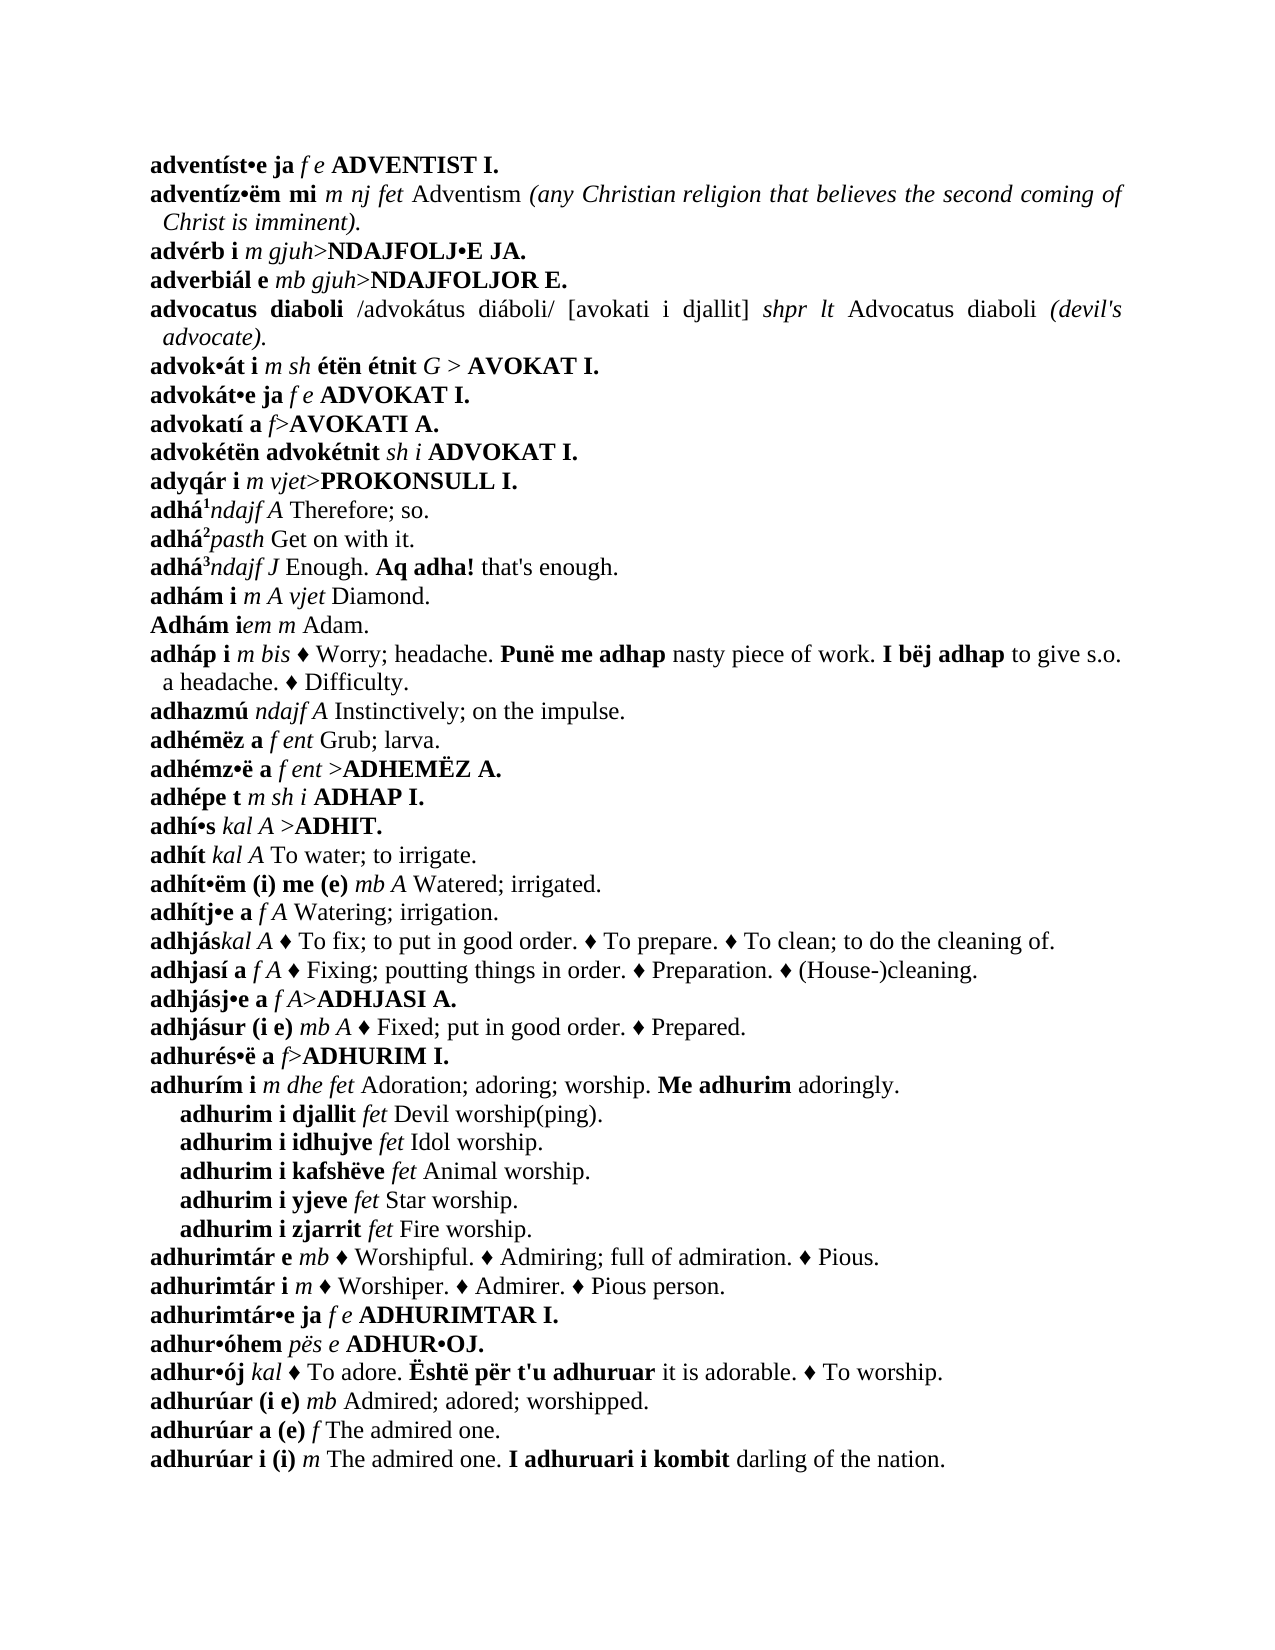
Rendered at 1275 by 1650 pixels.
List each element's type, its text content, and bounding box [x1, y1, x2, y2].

text adhít•ëm (i) me (e) mb A Watered; irrigated. [150, 869, 1122, 897]
text advok•át i m sh étën étnit G > AVOKAT I. [150, 351, 1122, 380]
text advokát•e ja f e ADVOKAT I. [150, 380, 1122, 409]
text adhurúar i (i) m The admired one. I adhuruari i kombit darling of the nation. [150, 1444, 1122, 1472]
text adhépe t m sh i ADHAP I. [150, 782, 1122, 811]
text adhurim i idhujve fet Idol worship. [150, 1127, 1122, 1156]
text adyqár i m vjet>PROKONSULL I. [150, 466, 1122, 495]
text adhjasí a f A ♦ Fixing; poutting things in order. ♦ Preparation. ♦ (House-)cleaning. [150, 955, 1122, 984]
text adhítj•e a f A Watering; irrigation. [150, 897, 1122, 926]
text adhurim i yjeve fet Star worship. [150, 1185, 1122, 1214]
text advokétën advokétnit sh i ADVOKAT I. [150, 437, 1122, 466]
text advérb i m gjuh>NDAJFOLJ•E ja. [150, 236, 1122, 265]
text adhít kal A To water; to irrigate. [150, 840, 1122, 869]
text adhám i m A vjet Diamond. [150, 581, 1122, 610]
text advokatí a f>AVOKATI A. [150, 409, 1122, 437]
text adhurimtár•e ja f e ADHURIMTAR I. [150, 1300, 1122, 1329]
text adhurim i djallit fet Devil worship(ping). [150, 1099, 1122, 1127]
text adhur•óhem pës e ADHUR•OJ. [150, 1329, 1122, 1357]
text adhjáskal A ♦ To fix; to put in good order. ♦ To prepare. ♦ To clean; to do the cleaning of. [150, 926, 1122, 955]
text adhá3ndajf J Enough. Aq adha! that's enough. [150, 552, 1122, 581]
text adventíst•e ja f e ADVENTIST I. [150, 150, 1122, 179]
text adhí•s kal A >ADHIT. [150, 811, 1122, 840]
text adhjásj•e a f A>ADHJASI A. [150, 984, 1122, 1012]
text adhurím i m dhe fet Adoration; adoring; worship. Me adhurim adoringly. [150, 1070, 1122, 1099]
text adverbiál e mb gjuh>Ndajfoljor e. [150, 265, 1122, 294]
text adhur•ój kal ♦ To adore. Është për t'u adhuruar it is adorable. ♦ To worship. [150, 1357, 1122, 1386]
text adhurimtár e mb ♦ Worshipful. ♦ Admiring; full of admiration. ♦ Pious. [150, 1242, 1122, 1271]
text advocatus diaboli /advokátus diáboli/ [avokati i djallit] shpr lt Advocatus diaboli (devil's advocate). [150, 294, 1122, 351]
text adháp i m bis ♦ Worry; headache. Punë me adhap nasty piece of work. I bëj adhap to give s.o. a headache. ♦ Difficulty. [150, 639, 1122, 696]
text Adhám iem m Adam. [150, 610, 1122, 639]
text adhurúar a (e) f The admired one. [150, 1415, 1122, 1444]
text adhurimtár i m ♦ Worshiper. ♦ Admirer. ♦ Pious person. [150, 1271, 1122, 1300]
text adhurés•ë a f>ADHURIM I. [150, 1041, 1122, 1070]
text adhá1ndajf A Therefore; so. [150, 495, 1122, 524]
text adhazmú ndajf A Instinctively; on the impulse. [150, 696, 1122, 725]
text adhémëz a f ent Grub; larva. [150, 725, 1122, 754]
text adhurim i zjarrit fet Fire worship. [150, 1214, 1122, 1242]
text adhá2pasth Get on with it. [150, 524, 1122, 552]
text adhurúar (i e) mb Admired; adored; worshipped. [150, 1386, 1122, 1415]
text adhjásur (i e) mb A ♦ Fixed; put in good order. ♦ Prepared. [150, 1012, 1122, 1041]
text adhurim i kafshëve fet Animal worship. [150, 1156, 1122, 1185]
text adventíz•ëm mi m nj fet Adventism (any Christian religion that believes the second coming of Christ is imminent). [150, 179, 1122, 236]
text adhémz•ë a f ent >ADHEMËZ A. [150, 754, 1122, 782]
